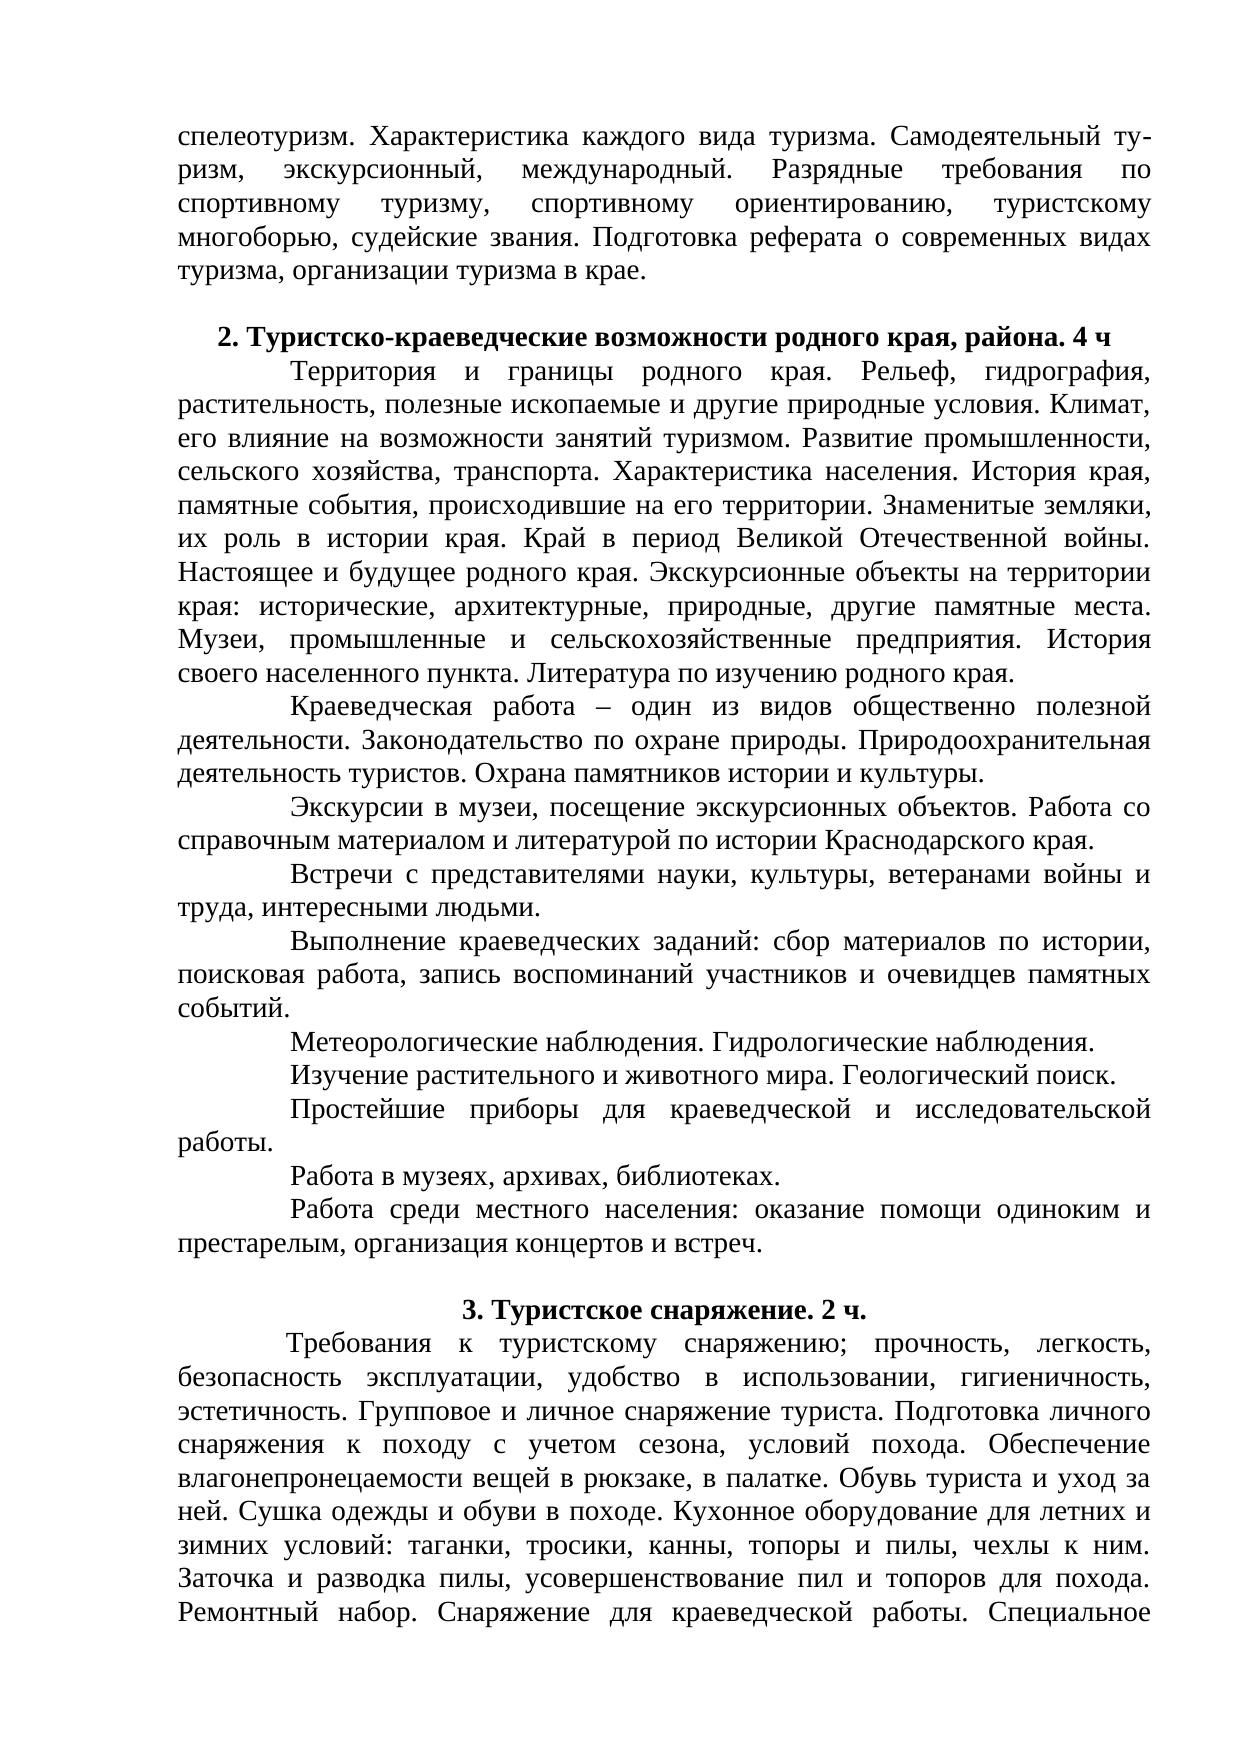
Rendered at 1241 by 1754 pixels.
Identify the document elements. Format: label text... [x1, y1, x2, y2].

text Метеорологические наблюдения. Гидрологические наблюдения. [177, 1024, 1152, 1057]
text 3. Туристское снаряжение. 2 ч. [177, 1292, 1152, 1326]
text Простейшие приборы для краеведческой и исследовательской работы. [177, 1091, 1152, 1158]
text Работа в музеях, архивах, библиотеках. [177, 1158, 1152, 1191]
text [177, 1326, 1152, 1627]
text Краеведческая работа – один из видов общественно полезной деятельности. Законодательство по охране природы. Природоохранительная деятельность туристов. Охрана памятников истории и культуры. [177, 688, 1152, 789]
text Изучение растительного и животного мира. Геологический поиск. [177, 1057, 1152, 1091]
text Выполнение краеведческих заданий: сбор материалов по истории, поисковая работа, запись воспоминаний участников и очевидцев памятных событий. [177, 923, 1152, 1024]
text Встречи с представителями науки, культуры, ветеранами войны и труда, интересными людьми. [177, 856, 1152, 923]
text Работа среди местного населения: оказание помощи одиноким и престарелым, организация концертов и встреч. [177, 1191, 1152, 1258]
text 2. Туристско-краеведческие возможности родного края, района. 4 ч [177, 319, 1152, 353]
text Экскурсии в музеи, посещение экскурсионных объектов. Работа со справочным материалом и литературой по истории Краснодарского края. [177, 789, 1152, 856]
text Территория и границы родного края. Рельеф, гидрография, растительность, полезные ископаемые и другие природные условия. Климат, его влияние на возможности занятий туризмом. Развитие промышленности, сельского хозяйства, транспорта. Характеристика населения. История края, памятные события, происходившие на его территории. Знаменитые земляки, их роль в истории края. Край в период Великой Отечественной войны. Настоящее и будущее родного края. Экскурсионные объекты на территории края: исторические, архитектурные, природные, другие памятные места. Музеи, промышленные и сельскохозяйственные предприятия. История своего населенного пункта. Литература по изучению родного края. [177, 353, 1152, 688]
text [177, 118, 1152, 286]
